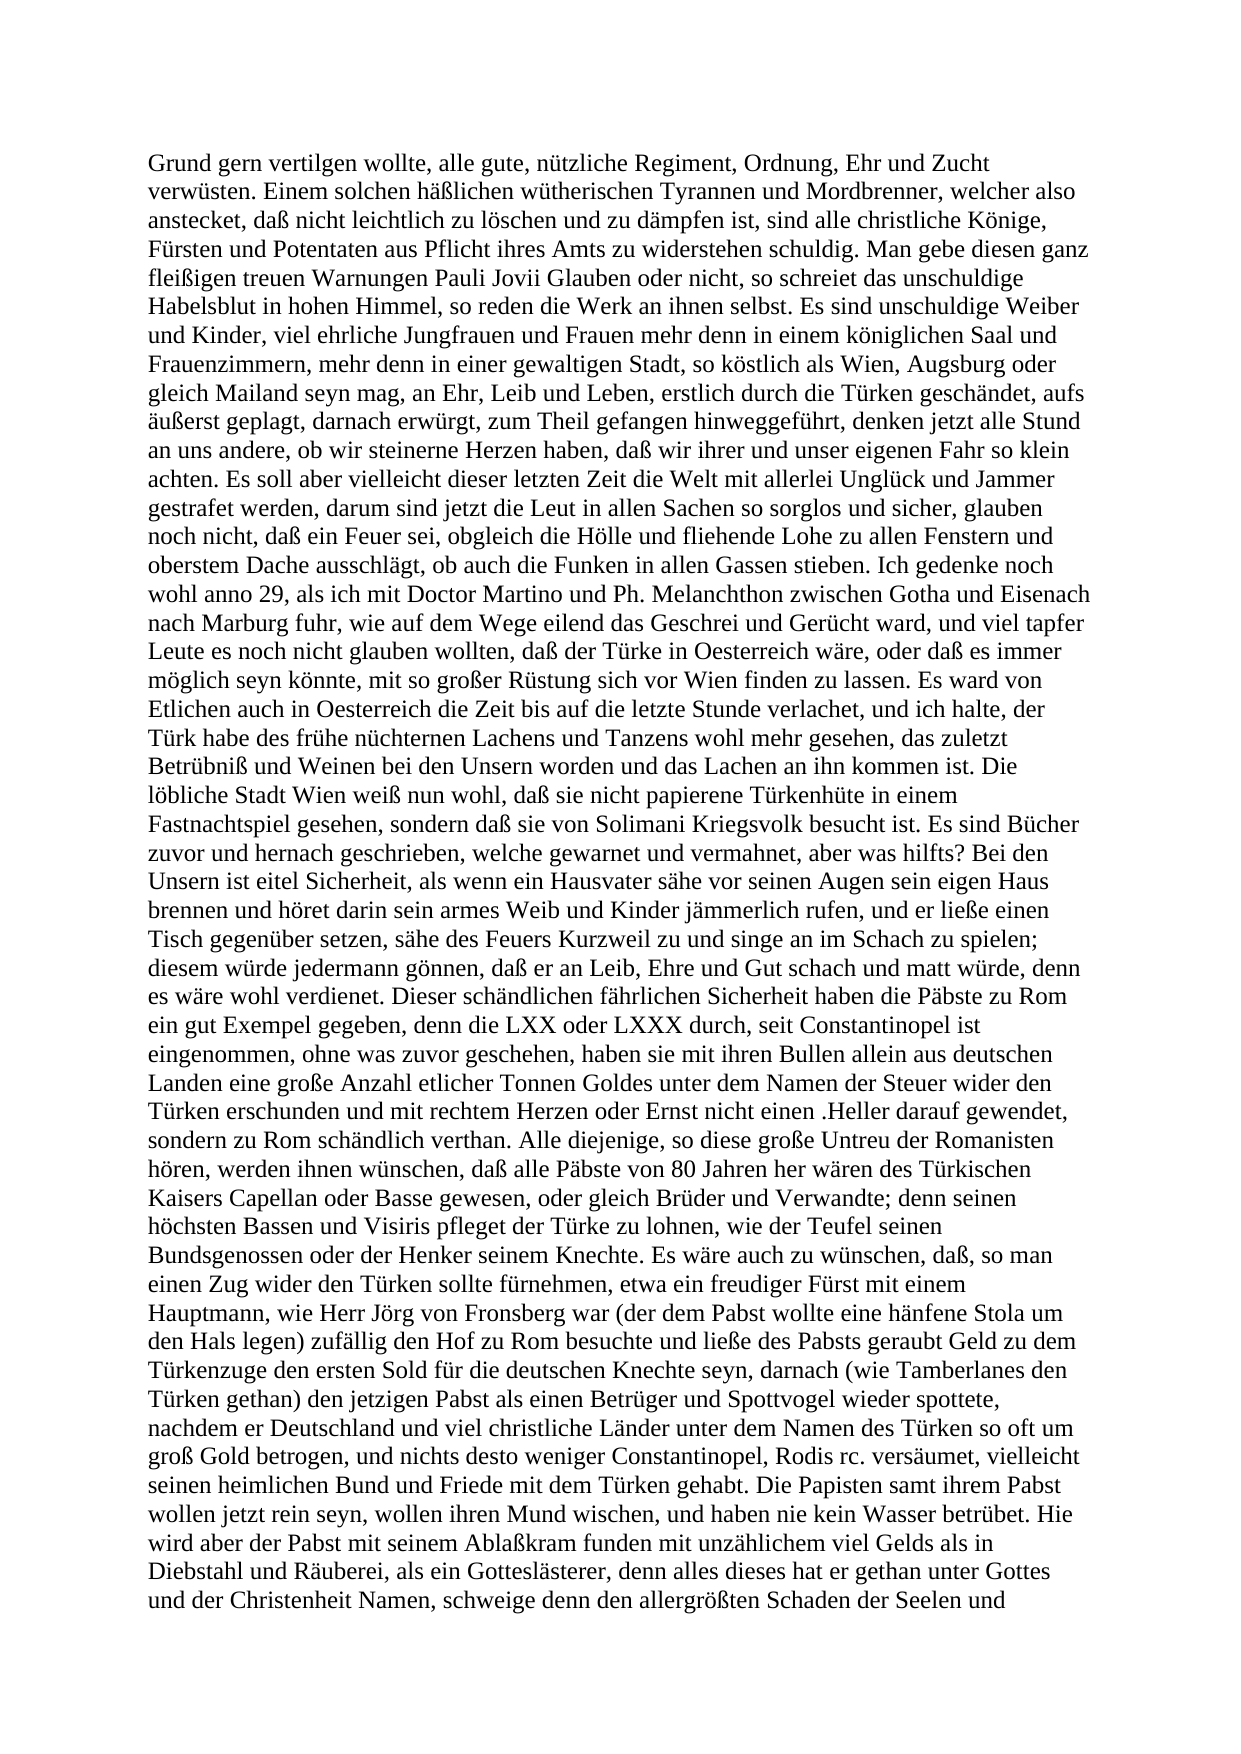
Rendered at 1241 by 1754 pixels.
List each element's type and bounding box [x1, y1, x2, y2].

text [148, 148, 1093, 1614]
